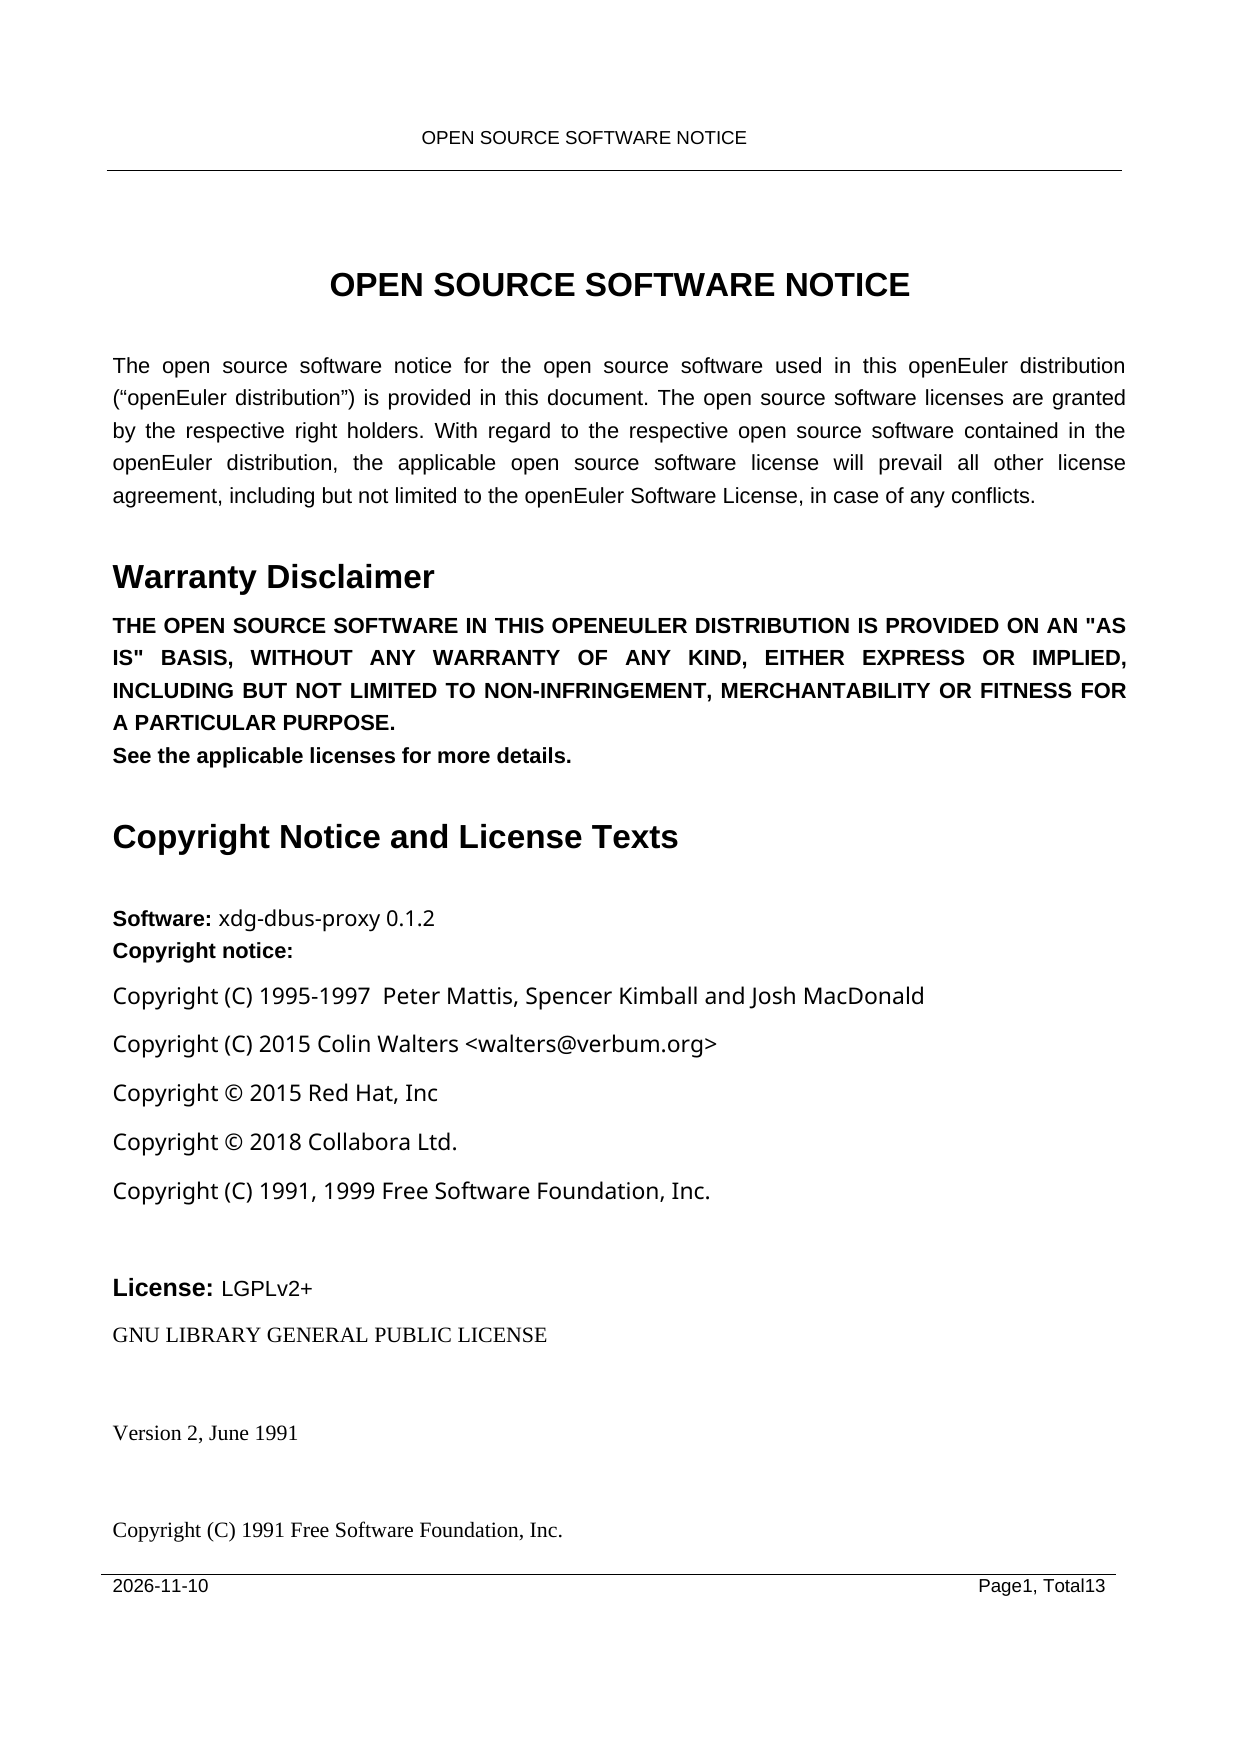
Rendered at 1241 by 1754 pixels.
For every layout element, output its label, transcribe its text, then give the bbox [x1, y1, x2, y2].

text License: LGPLv2+ [112, 1272, 1128, 1304]
text Warranty Disclaimer [112, 544, 1128, 609]
text Copyright notice: [112, 934, 1128, 966]
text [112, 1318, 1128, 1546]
text Copyright Notice and License Texts [112, 804, 1128, 869]
text Copyright (C) 1995-1997 Peter Mattis, Spencer Kimball and Josh MacDonald Copyright (C) 2015 Colin Walters <walters@verbum.org> Copyright © 2015 Red Hat, Inc Copyright © 2018 Collabora Ltd. Copyright (C) 1991, 1999 Free Software Foundation, Inc. [112, 979, 1128, 1255]
text The open source software notice for the open source software used in this openEuler distribution (“openEuler distribution”) is provided in this document. The open source software licenses are granted by the respective right holders. With regard to the respective open source software contained in the openEuler distribution, the applicable open source software license will prevail all other license agreement, including but not limited to the openEuler Software License, in case of any conflicts. [112, 349, 1128, 511]
text THE OPEN SOURCE SOFTWARE IN THIS OPENEULER DISTRIBUTION IS PROVIDED ON AN "AS IS" BASIS, WITHOUT ANY WARRANTY OF ANY KIND, EITHER EXPRESS OR IMPLIED, INCLUDING BUT NOT LIMITED TO NON-INFRINGEMENT, MERCHANTABILITY OR FITNESS FOR A PARTICULAR PURPOSE. See the applicable licenses for more details. [112, 609, 1128, 771]
text OPEN SOURCE SOFTWARE NOTICE [112, 251, 1128, 316]
text Software: xdg-dbus-proxy 0.1.2 [112, 901, 1128, 934]
